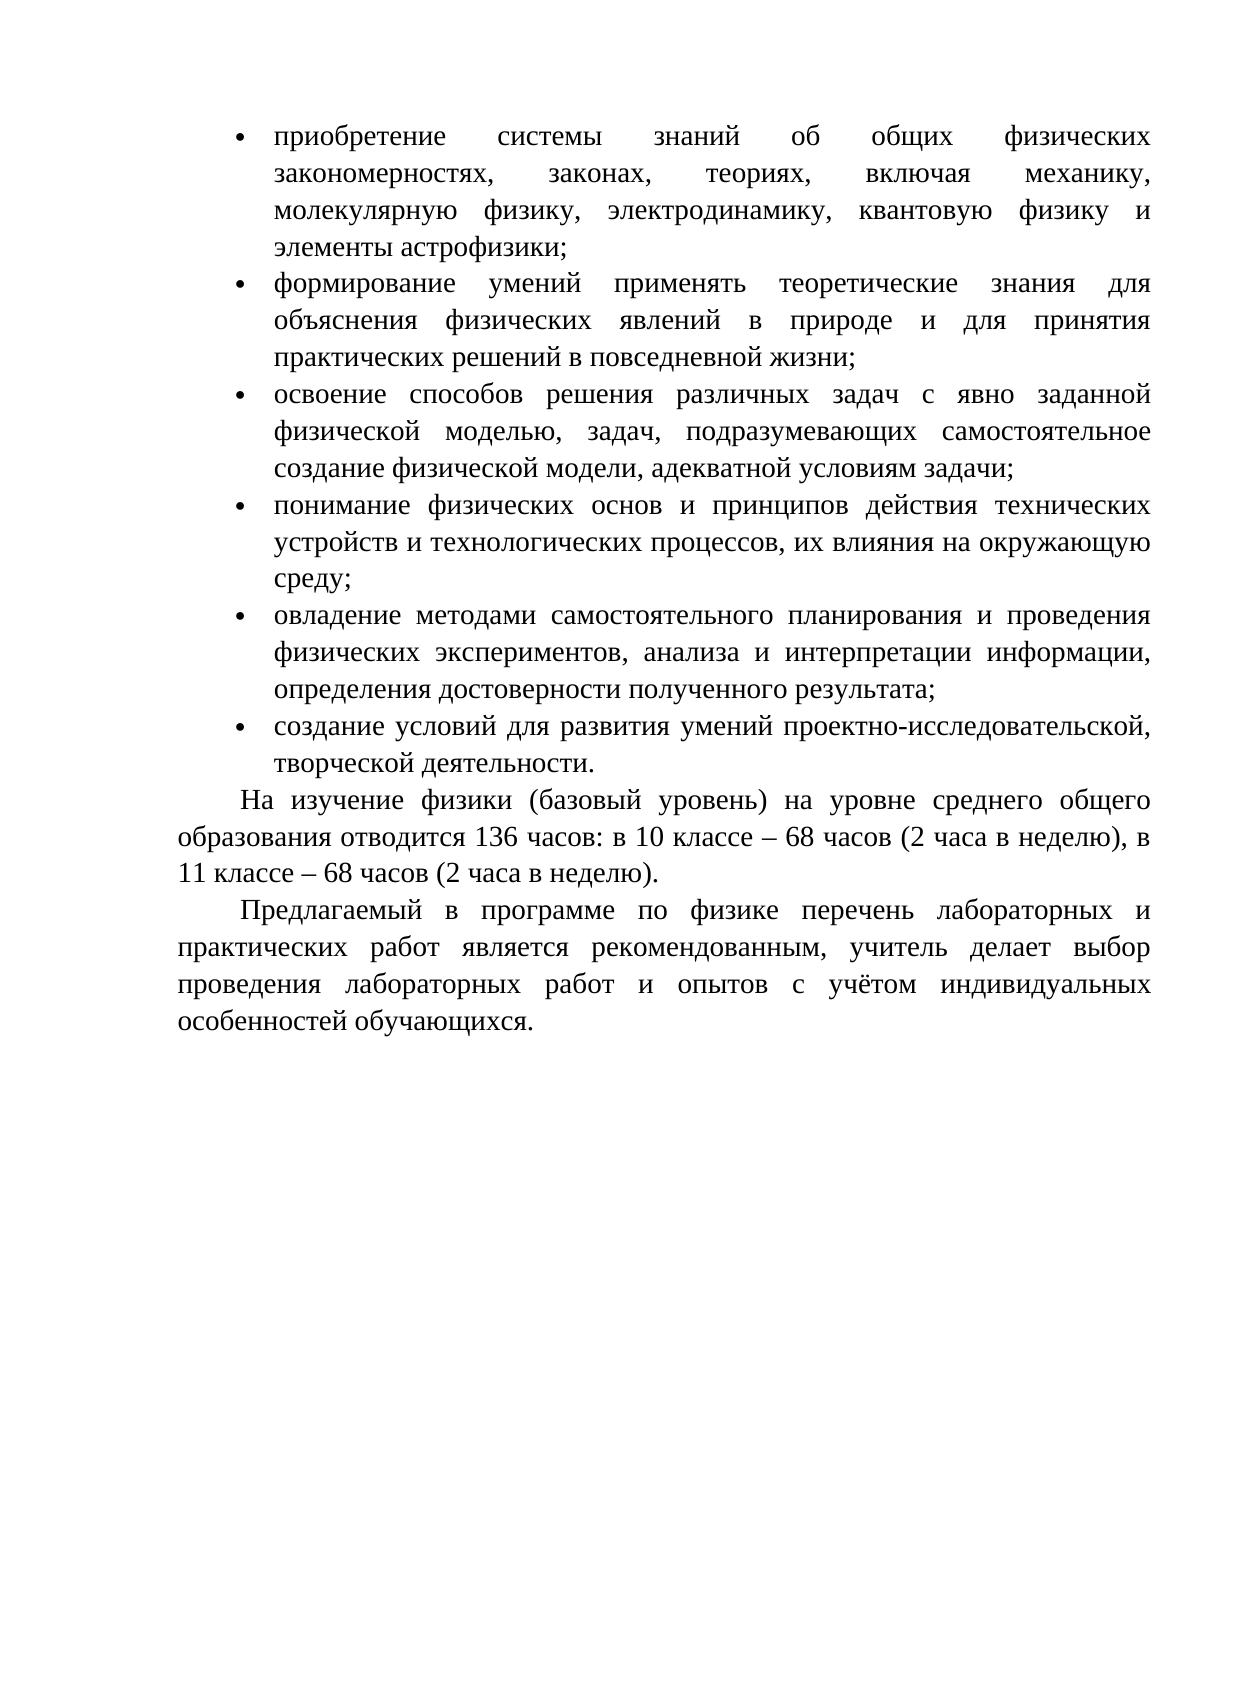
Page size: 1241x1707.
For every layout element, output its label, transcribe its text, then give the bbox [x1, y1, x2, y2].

list приобретение системы знаний об общих физических закономерностях, законах, теориях, включая механику, молекулярную физику, электродинамику, квантовую физику и элементы астрофизики; [236, 118, 1152, 262]
list понимание физических основ и принципов действия технических устройств и технологических процессов, их влияния на окружающую среду; [236, 487, 1152, 594]
list овладение методами самостоятельного планирования и проведения физических экспериментов, анализа и интерпретации информации, определения достоверности полученного результата; [236, 597, 1152, 705]
text На изучение физики (базовый уровень) на уровне среднего общего образования отводится 136 часов: в 10 классе – 68 часов (2 часа в неделю), в 11 классе – 68 часов (2 часа в неделю). [177, 782, 1152, 889]
list освоение способов решения различных задач с явно заданной физической моделью, задач, подразумевающих самостоятельное создание физической модели, адекватной условиям задачи; [236, 376, 1152, 483]
text Предлагаемый в программе по физике перечень лабораторных и практических работ является рекомендованным, учитель делает выбор проведения лабораторных работ и опытов с учётом индивидуальных особенностей обучающихся. [177, 892, 1152, 1037]
list формирование умений применять теоретические знания для объяснения физических явлений в природе и для принятия практических решений в повседневной жизни; [236, 266, 1152, 373]
list создание условий для развития умений проектно-исследовательской, творческой деятельности. [236, 708, 1152, 778]
